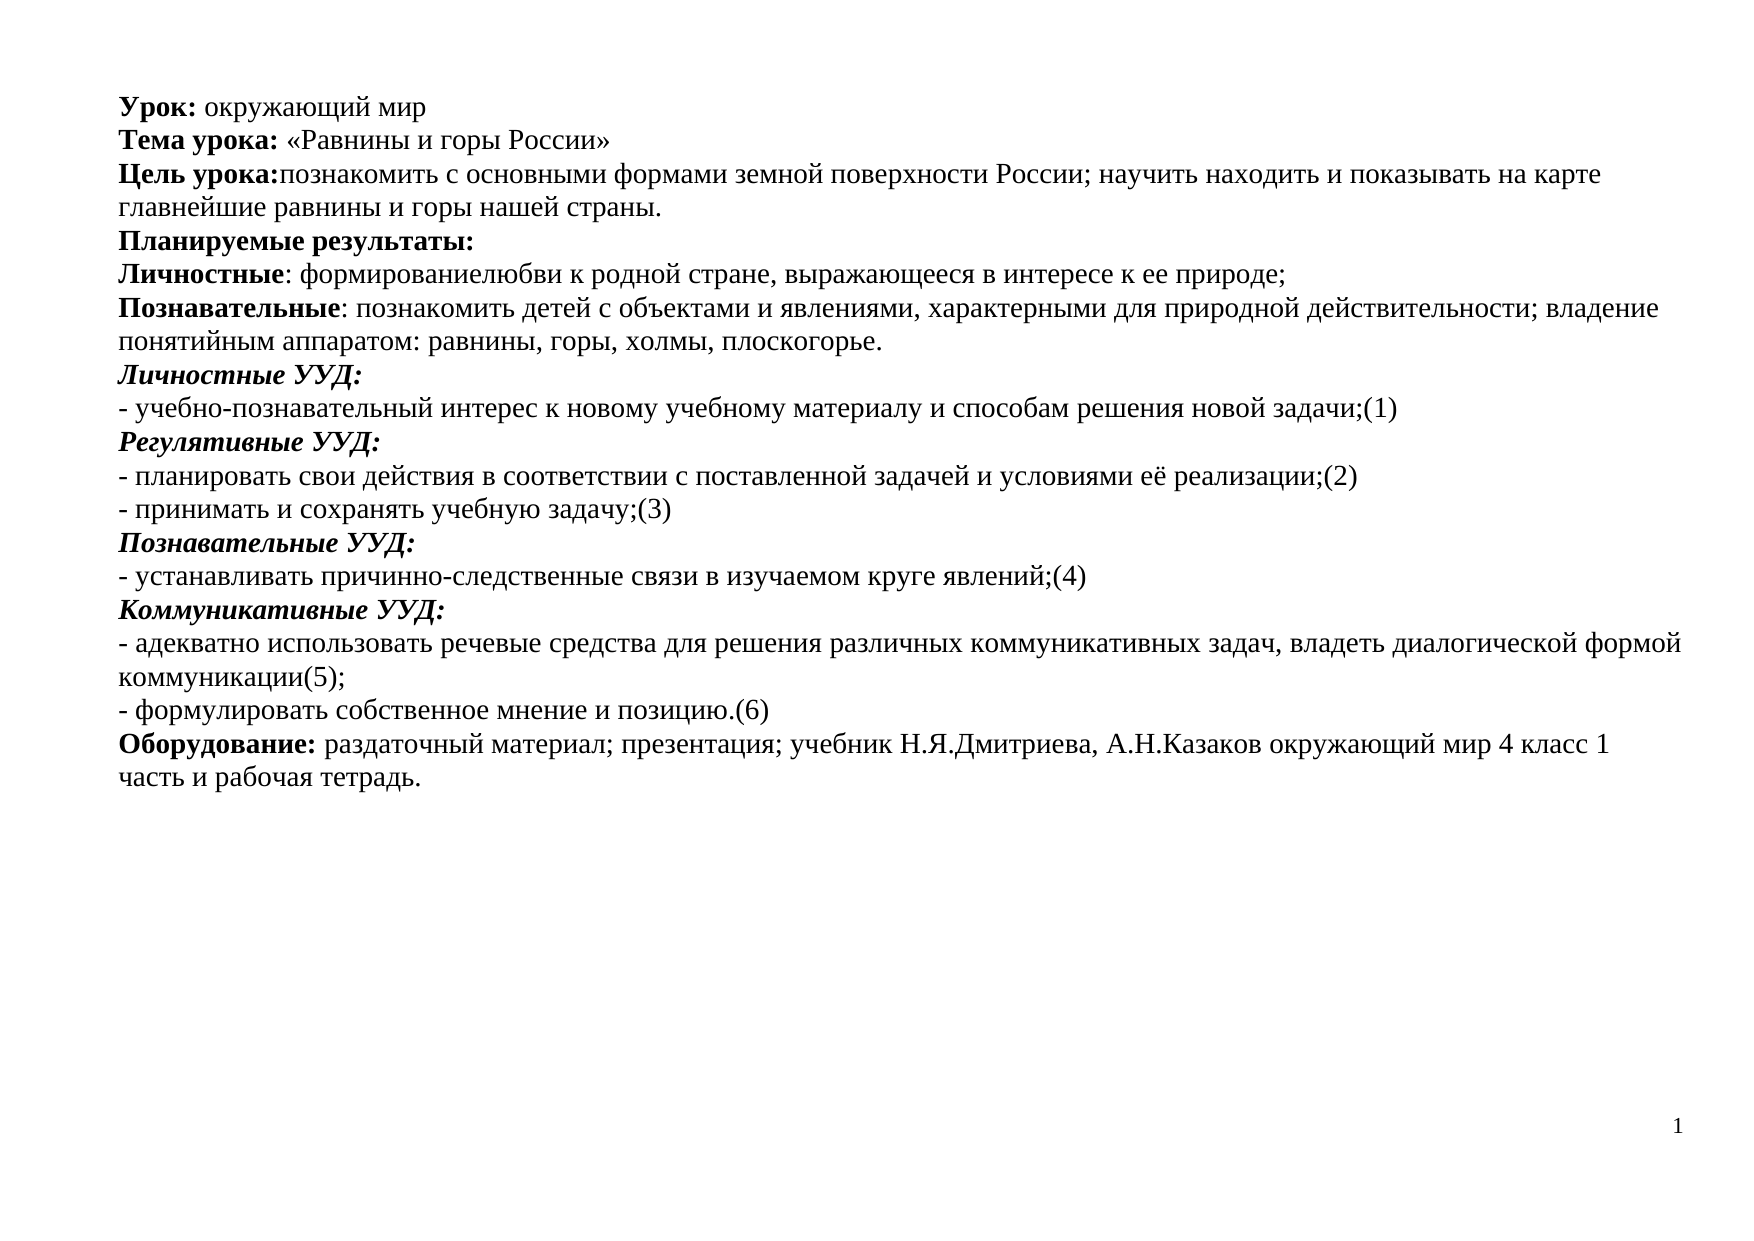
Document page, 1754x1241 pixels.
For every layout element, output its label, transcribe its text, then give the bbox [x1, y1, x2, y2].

text - планировать свои действия в соответствии с поставленной задачей и условиями её реализации;(2) [118, 458, 1683, 491]
text Цель урока:познакомить с основными формами земной поверхности России; научить находить и показывать на карте главнейшие равнины и горы нашей страны. [118, 156, 1683, 223]
text Коммуникативные УУД: [118, 592, 1683, 625]
text - формулировать собственное мнение и позицию.(6) [118, 692, 1683, 726]
text Тема урока: «Равнины и горы России» [118, 122, 1683, 156]
text Оборудование: раздаточный материал; презентация; учебник Н.Я.Дмитриева, А.Н.Казаков окружающий мир 4 класс 1 часть и рабочая тетрадь. [118, 726, 1683, 793]
text Личностные: формированиелюбви к родной стране, выражающееся в интересе к ее природе; [118, 256, 1683, 290]
text Познавательные: познакомить детей с объектами и явлениями, характерными для природной действительности; владение понятийным аппаратом: равнины, горы, холмы, плоскогорье. [118, 290, 1683, 357]
text Познавательные УУД: [118, 525, 1683, 558]
text - устанавливать причинно-следственные связи в изучаемом круге явлений;(4) [118, 558, 1683, 592]
text - принимать и сохранять учебную задачу;(3) [118, 491, 1683, 525]
text Урок: окружающий мир [118, 89, 1683, 122]
text - адекватно использовать речевые средства для решения различных коммуникативных задач, владеть диалогической формой коммуникации(5); [118, 625, 1683, 692]
text Регулятивные УУД: [118, 424, 1683, 458]
text Личностные УУД: [118, 357, 1683, 391]
text Планируемые результаты: [118, 223, 1683, 256]
text - учебно-познавательный интерес к новому учебному материалу и способам решения новой задачи;(1) [118, 391, 1683, 424]
